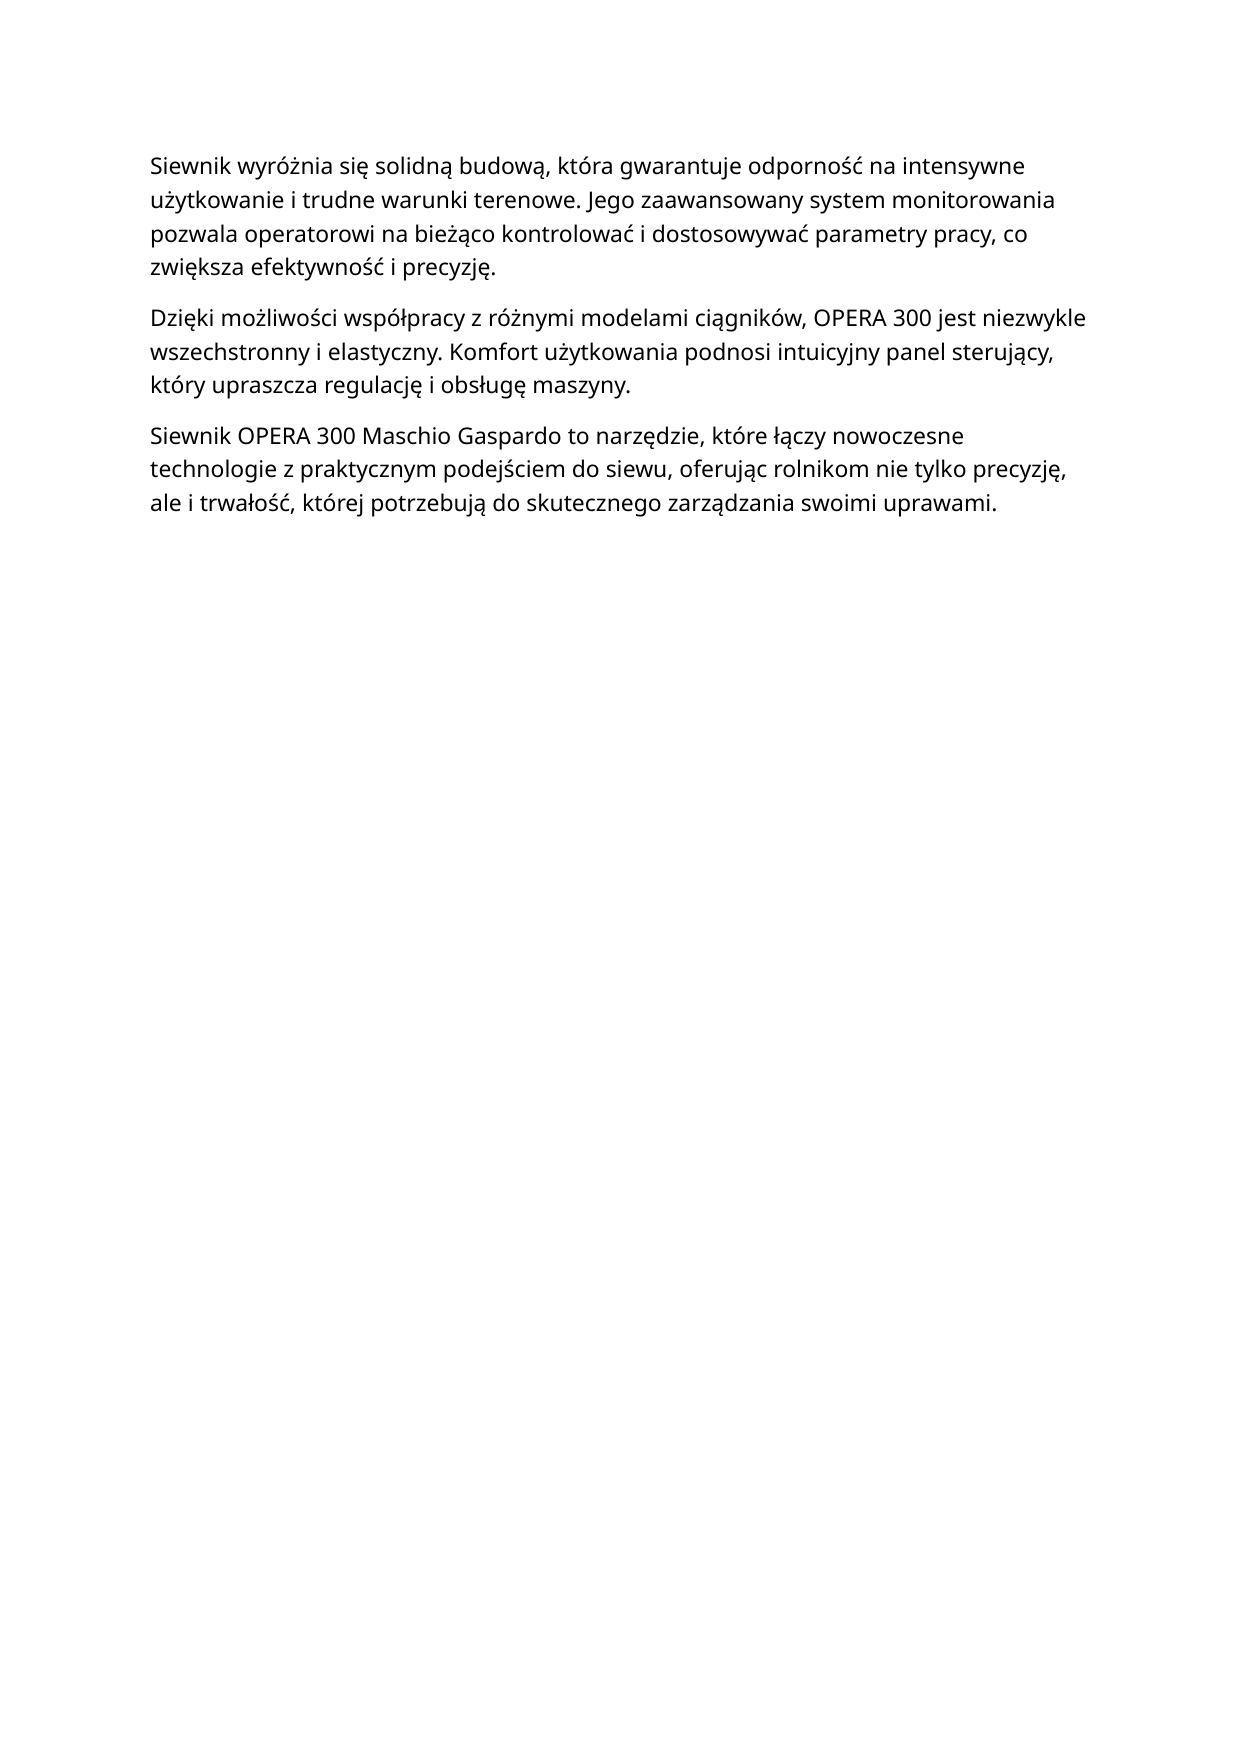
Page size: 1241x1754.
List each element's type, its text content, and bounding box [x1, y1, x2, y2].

text Dzięki możliwości współpracy z różnymi modelami ciągników, OPERA 300 jest niezwykle wszechstronny i elastyczny. Komfort użytkowania podnosi intuicyjny panel sterujący, który upraszcza regulację i obsługę maszyny. [150, 302, 1090, 400]
text Siewnik OPERA 300 Maschio Gaspardo to narzędzie, które łączy nowoczesne technologie z praktycznym podejściem do siewu, oferując rolnikom nie tylko precyzję, ale i trwałość, której potrzebują do skutecznego zarządzania swoimi uprawami. [150, 419, 1090, 518]
text Siewnik wyróżnia się solidną budową, która gwarantuje odporność na intensywne użytkowanie i trudne warunki terenowe. Jego zaawansowany system monitorowania pozwala operatorowi na bieżąco kontrolować i dostosowywać parametry pracy, co zwiększa efektywność i precyzję. [150, 150, 1090, 282]
